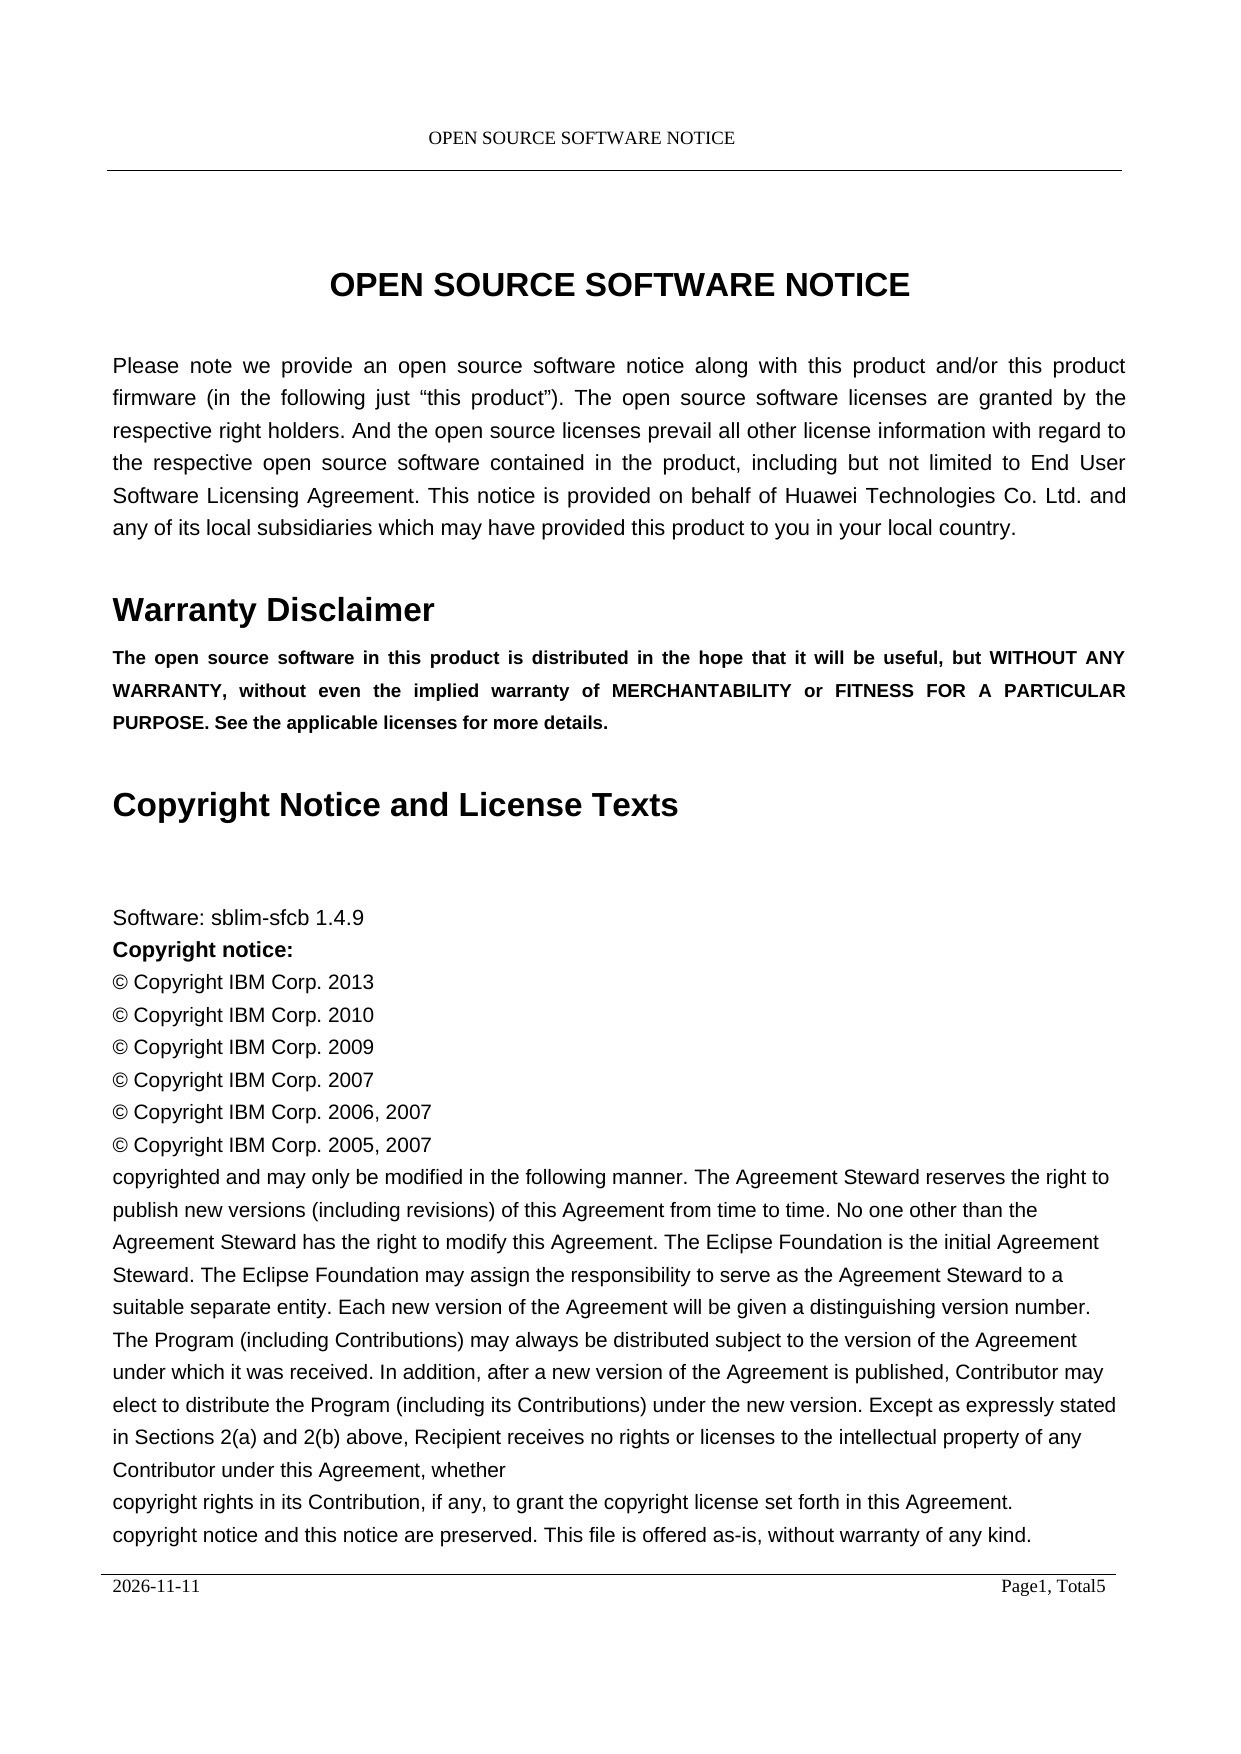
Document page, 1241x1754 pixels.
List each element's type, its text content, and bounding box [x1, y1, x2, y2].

text © Copyright IBM Corp. 2007 [112, 1063, 1128, 1096]
text Software: sblim-sfcb 1.4.9 [112, 901, 1128, 933]
text copyright notice and this notice are preserved. This file is offered as-is, without warranty of any kind. [112, 1518, 1128, 1551]
text OPEN SOURCE SOFTWARE NOTICE [112, 251, 1128, 316]
text Copyright notice: [112, 933, 1128, 966]
text © Copyright IBM Corp. 2006, 2007 [112, 1096, 1128, 1128]
text copyright rights in its Contribution, if any, to grant the copyright license set forth in this Agreement. [112, 1486, 1128, 1518]
text © Copyright IBM Corp. 2005, 2007 [112, 1128, 1128, 1161]
text Copyright Notice and License Texts [112, 771, 1128, 836]
text © Copyright IBM Corp. 2013 [112, 966, 1128, 998]
text The open source software in this product is distributed in the hope that it will be useful, but WITHOUT ANY WARRANTY, without even the implied warranty of MERCHANTABILITY or FITNESS FOR A PARTICULAR PURPOSE. See the applicable licenses for more details. [112, 641, 1128, 739]
text © Copyright IBM Corp. 2009 [112, 1031, 1128, 1063]
text Please note we provide an open source software notice along with this product and/or this product firmware (in the following just “this product”). The open source software licenses are granted by the respective right holders. And the open source licenses prevail all other license information with regard to the respective open source software contained in the product, including but not limited to End User Software Licensing Agreement. This notice is provided on behalf of Huawei Technologies Co. Ltd. and any of its local subsidiaries which may have provided this product to you in your local country. [112, 349, 1128, 544]
text © Copyright IBM Corp. 2010 [112, 998, 1128, 1031]
text copyrighted and may only be modified in the following manner. The Agreement Steward reserves the right to publish new versions (including revisions) of this Agreement from time to time. No one other than the Agreement Steward has the right to modify this Agreement. The Eclipse Foundation is the initial Agreement Steward. The Eclipse Foundation may assign the responsibility to serve as the Agreement Steward to a suitable separate entity. Each new version of the Agreement will be given a distinguishing version number. The Program (including Contributions) may always be distributed subject to the version of the Agreement under which it was received. In addition, after a new version of the Agreement is published, Contributor may elect to distribute the Program (including its Contributions) under the new version. Except as expressly stated in Sections 2(a) and 2(b) above, Recipient receives no rights or licenses to the intellectual property of any Contributor under this Agreement, whether [112, 1161, 1128, 1486]
text Warranty Disclaimer [112, 576, 1128, 641]
